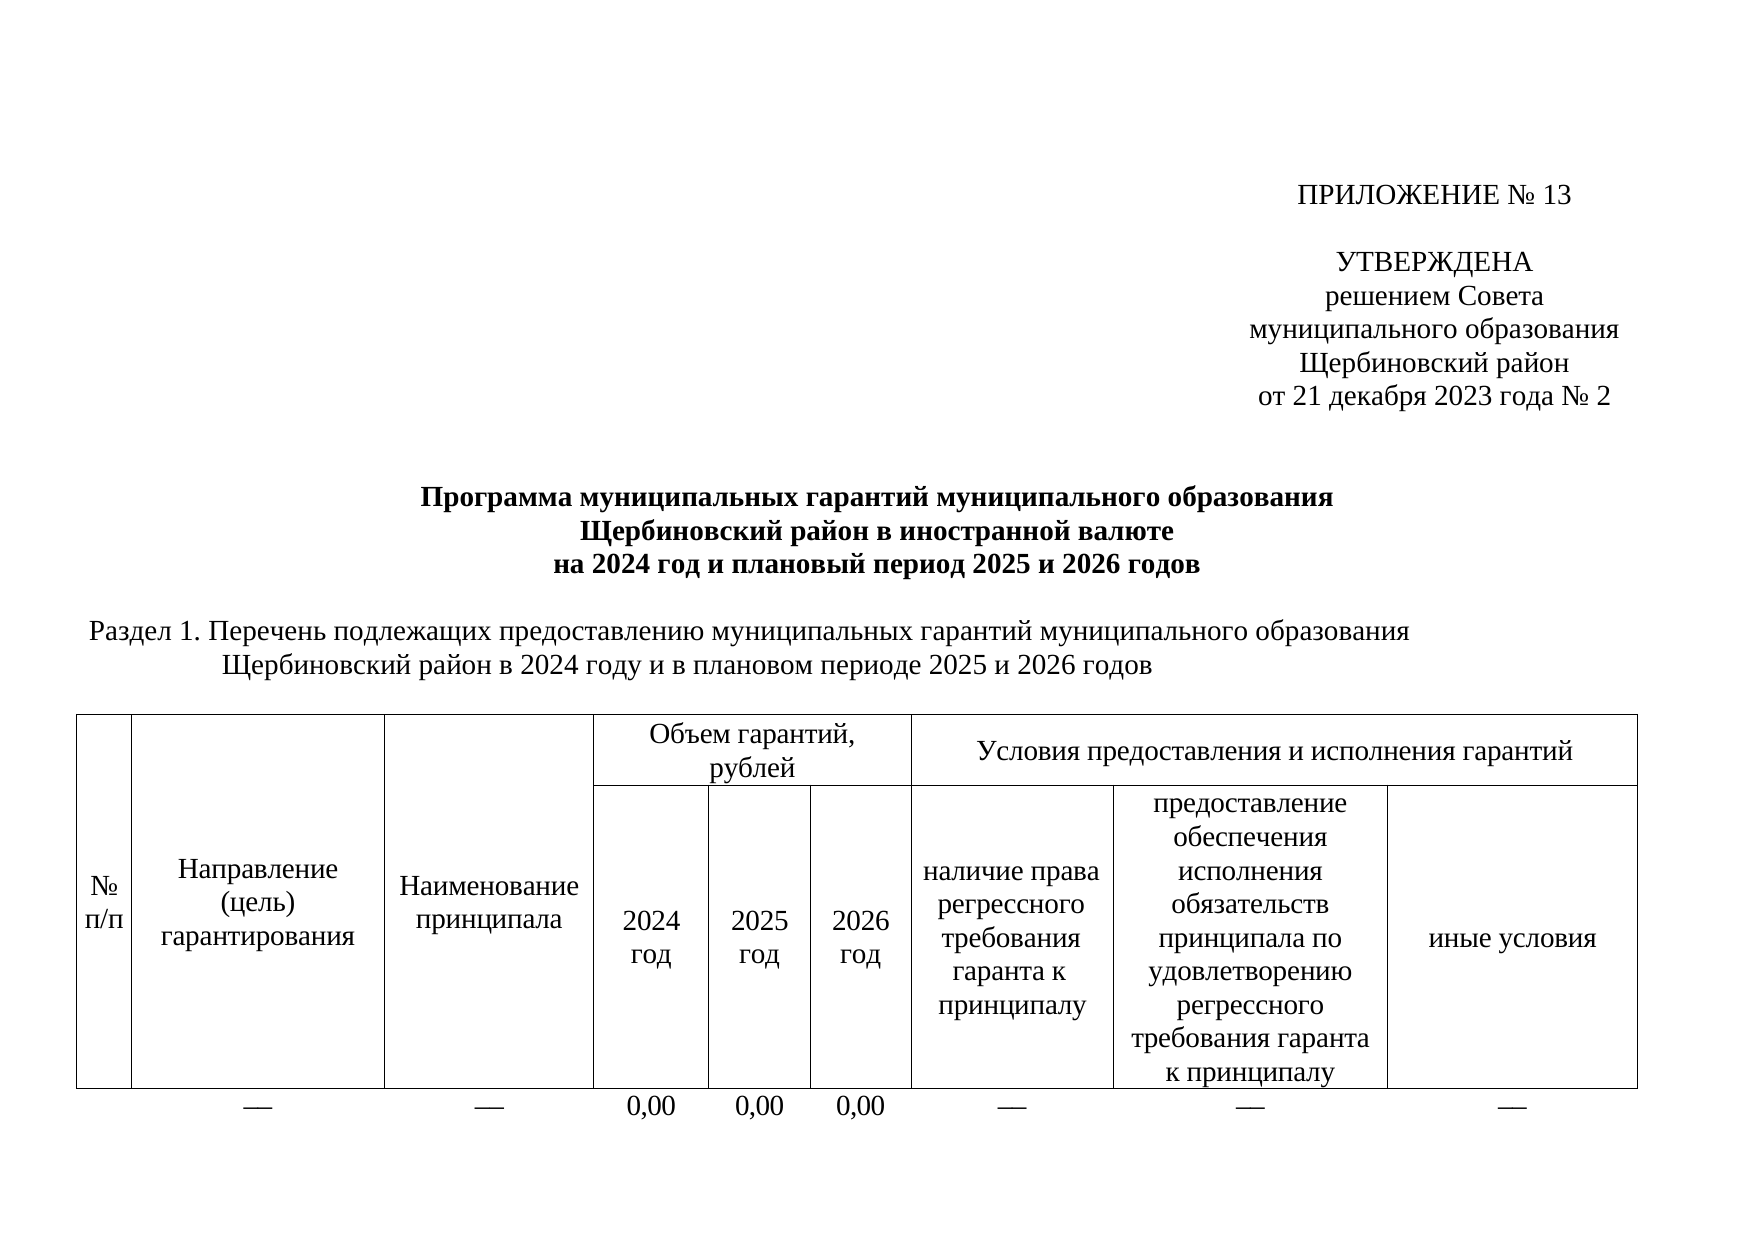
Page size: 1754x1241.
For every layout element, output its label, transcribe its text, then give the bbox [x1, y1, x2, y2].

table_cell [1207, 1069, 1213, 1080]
text Щербиновский район [1214, 345, 1655, 378]
text Щербиновский район в 2024 году и в плановом периоде 2025 и 2026 годов [222, 647, 1665, 680]
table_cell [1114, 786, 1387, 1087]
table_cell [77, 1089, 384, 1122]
text Раздел 1. Перечень подлежащих предоставлению муниципальных гарантий муниципального образования [89, 613, 1665, 647]
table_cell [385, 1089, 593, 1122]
text Программа муниципальных гарантий муниципального образования [89, 479, 1665, 513]
text муниципального образования [1214, 311, 1655, 345]
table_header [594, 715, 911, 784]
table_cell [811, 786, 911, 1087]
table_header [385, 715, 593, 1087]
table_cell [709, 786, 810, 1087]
text Щербиновский район в иностранной валюте [89, 513, 1665, 546]
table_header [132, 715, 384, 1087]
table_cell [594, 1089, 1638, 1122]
text от 21 декабря 2023 года № 2 [1214, 378, 1655, 412]
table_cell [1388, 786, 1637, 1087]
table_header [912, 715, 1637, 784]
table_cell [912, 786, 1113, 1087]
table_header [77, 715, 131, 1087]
text решением Совета [1214, 278, 1655, 311]
text УТВЕРЖДЕНА [1214, 244, 1655, 278]
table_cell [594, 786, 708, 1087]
text на 2024 год и плановый период 2025 и 2026 годов [89, 546, 1665, 580]
text ПРИЛОЖЕНИЕ № 13 [1214, 177, 1655, 211]
